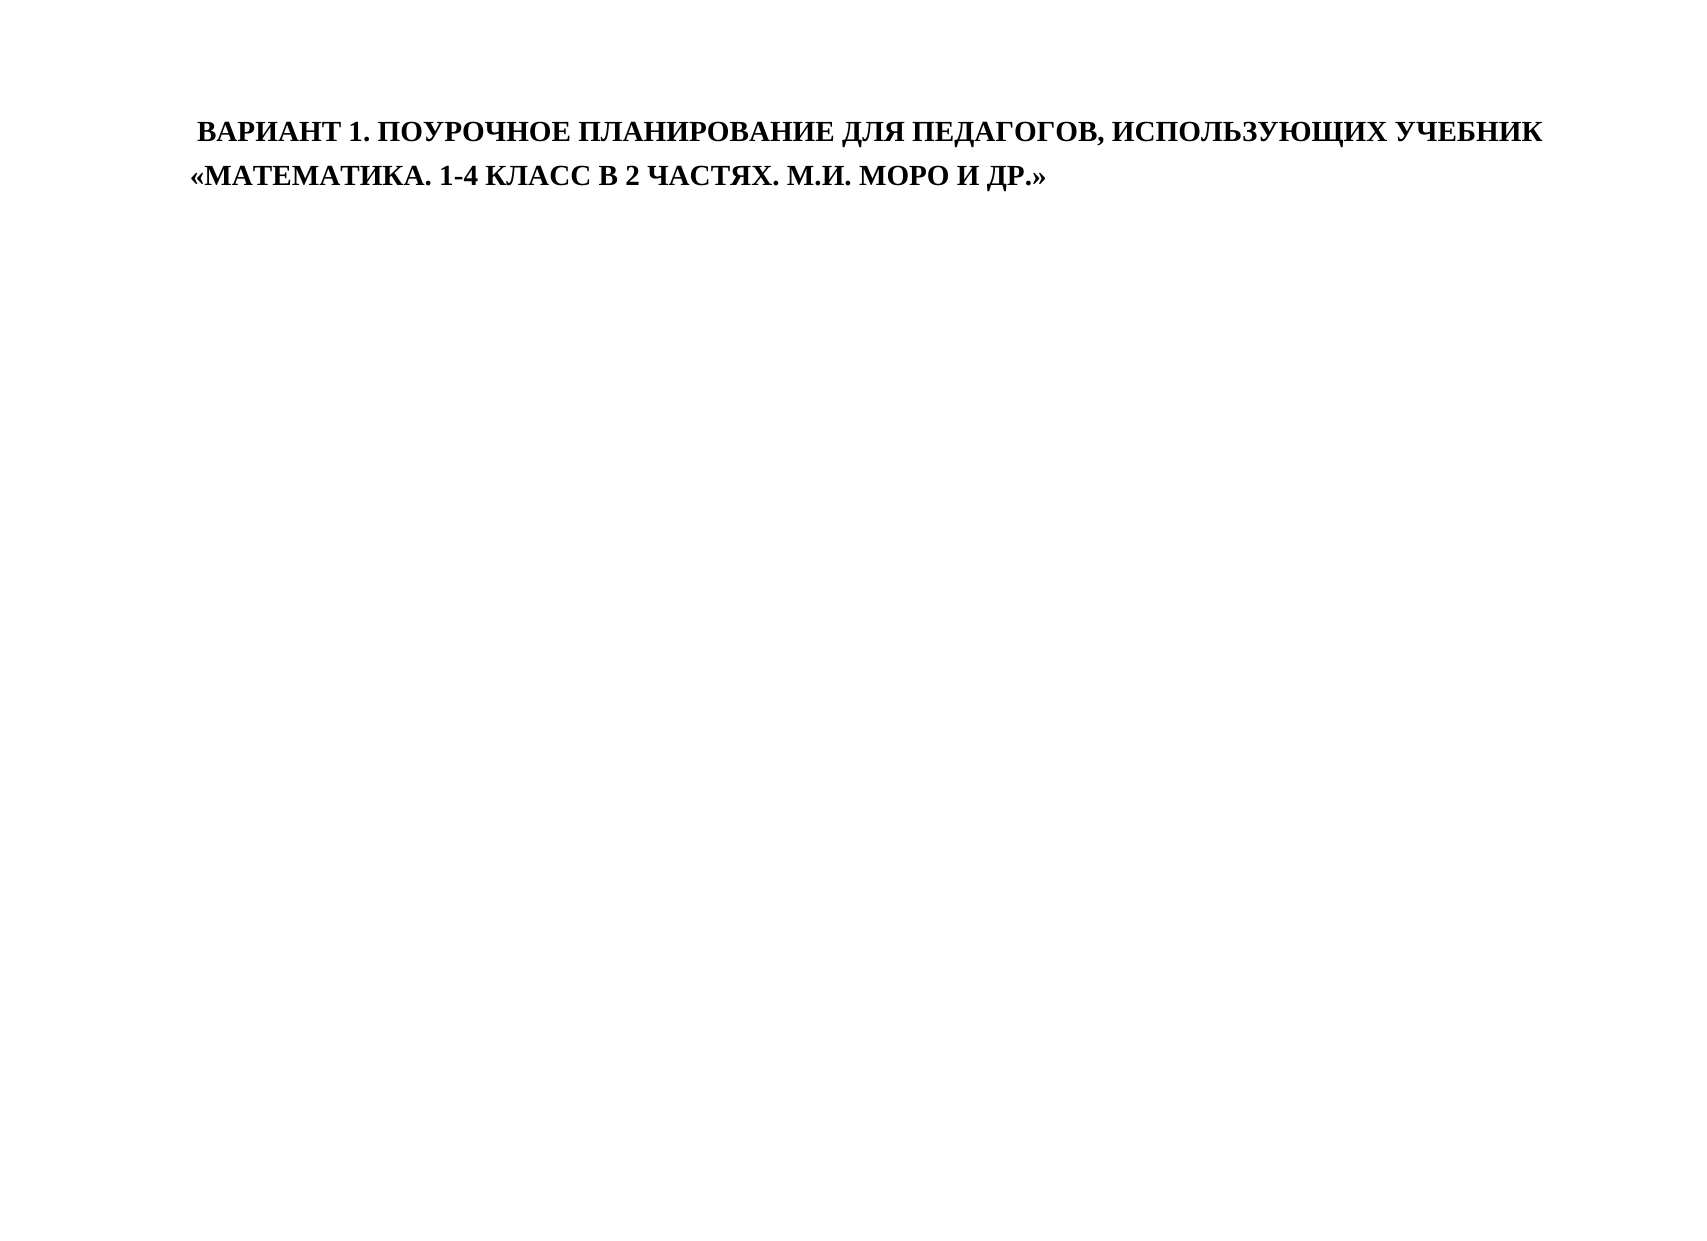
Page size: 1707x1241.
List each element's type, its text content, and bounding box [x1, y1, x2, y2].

text ВАРИАНТ 1. ПОУРОЧНОЕ ПЛАНИРОВАНИЕ ДЛЯ ПЕДАГОГОВ, ИСПОЛЬЗУЮЩИХ УЧЕБНИК [189, 114, 1556, 148]
text «МАТЕМАТИКА. 1-4 КЛАСС В 2 ЧАСТЯХ. М.И. МОРО И ДР.» [189, 158, 1556, 191]
